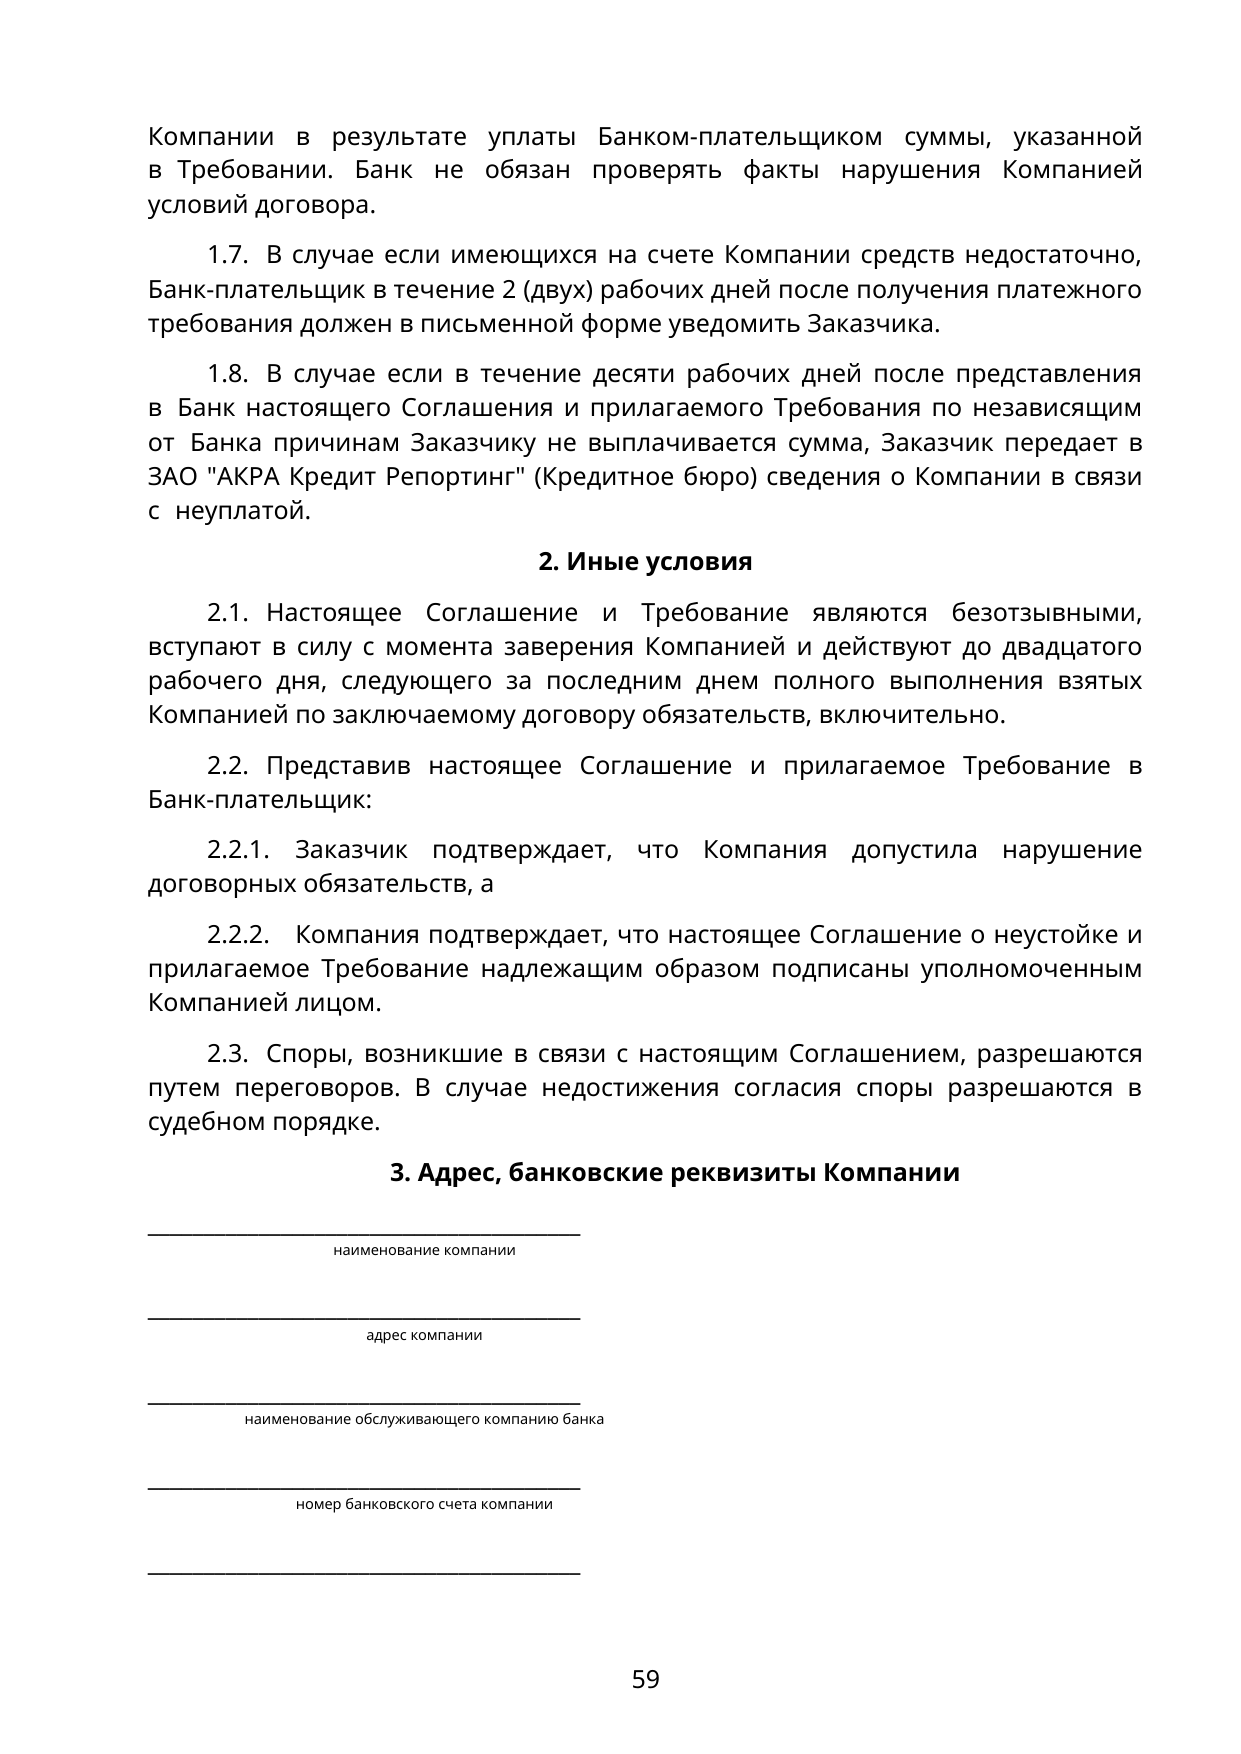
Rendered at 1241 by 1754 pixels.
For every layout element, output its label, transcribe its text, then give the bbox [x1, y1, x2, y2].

text адрес компании [148, 1324, 701, 1358]
text номер банковского счета компании [148, 1494, 701, 1528]
text _______________________________________ [148, 1205, 1144, 1239]
text 3. Адрес, банковские реквизиты Компании [148, 1154, 1144, 1189]
text 2.2.1. Заказчик подтверждает, что Компания допустила нарушение договорных обязательств, а [148, 832, 1144, 900]
text 1.7. В случае если имеющихся на счете Компании средств недостаточно, Банк-плательщик в течение 2 (двух) рабочих дней после получения платежного требования должен в письменной форме уведомить Заказчика. [148, 237, 1144, 339]
text наименование компании [148, 1239, 701, 1273]
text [148, 118, 1144, 221]
text 2.3. Споры, возникшие в связи с настоящим Соглашением, разрешаются путем переговоров. В случае недостижения согласия споры разрешаются в судебном порядке. [148, 1036, 1144, 1138]
text _______________________________________ [148, 1460, 1144, 1494]
text 2. Иные условия [148, 544, 1144, 578]
text 1.8. В случае если в течение десяти рабочих дней после представления в Банк настоящего Соглашения и прилагаемого Требования по независящим от Банка причинам Заказчику не выплачивается сумма, Заказчик передает в ЗАО "АКРА Кредит Репортинг" (Кредитное бюро) сведения о Компании в связи с неуплатой. [148, 356, 1144, 527]
text наименование обслуживающего компанию банка [148, 1409, 701, 1443]
text 2.1. Настоящее Соглашение и Требование являются безотзывными, вступают в силу с момента заверения Компанией и действуют до двадцатого рабочего дня, следующего за последним днем полного выполнения взятых Компанией по заключаемому договору обязательств, включительно. [148, 594, 1144, 731]
text _______________________________________ [148, 1375, 1144, 1409]
text _______________________________________ [148, 1290, 1144, 1324]
text 2.2. Представив настоящее Соглашение и прилагаемое Требование в Банк-плательщик: [148, 747, 1144, 815]
text _______________________________________ [148, 1544, 1144, 1578]
text 2.2.2. Компания подтверждает, что настоящее Соглашение о неустойке и прилагаемое Требование надлежащим образом подписаны уполномоченным Компанией лицом. [148, 917, 1144, 1019]
